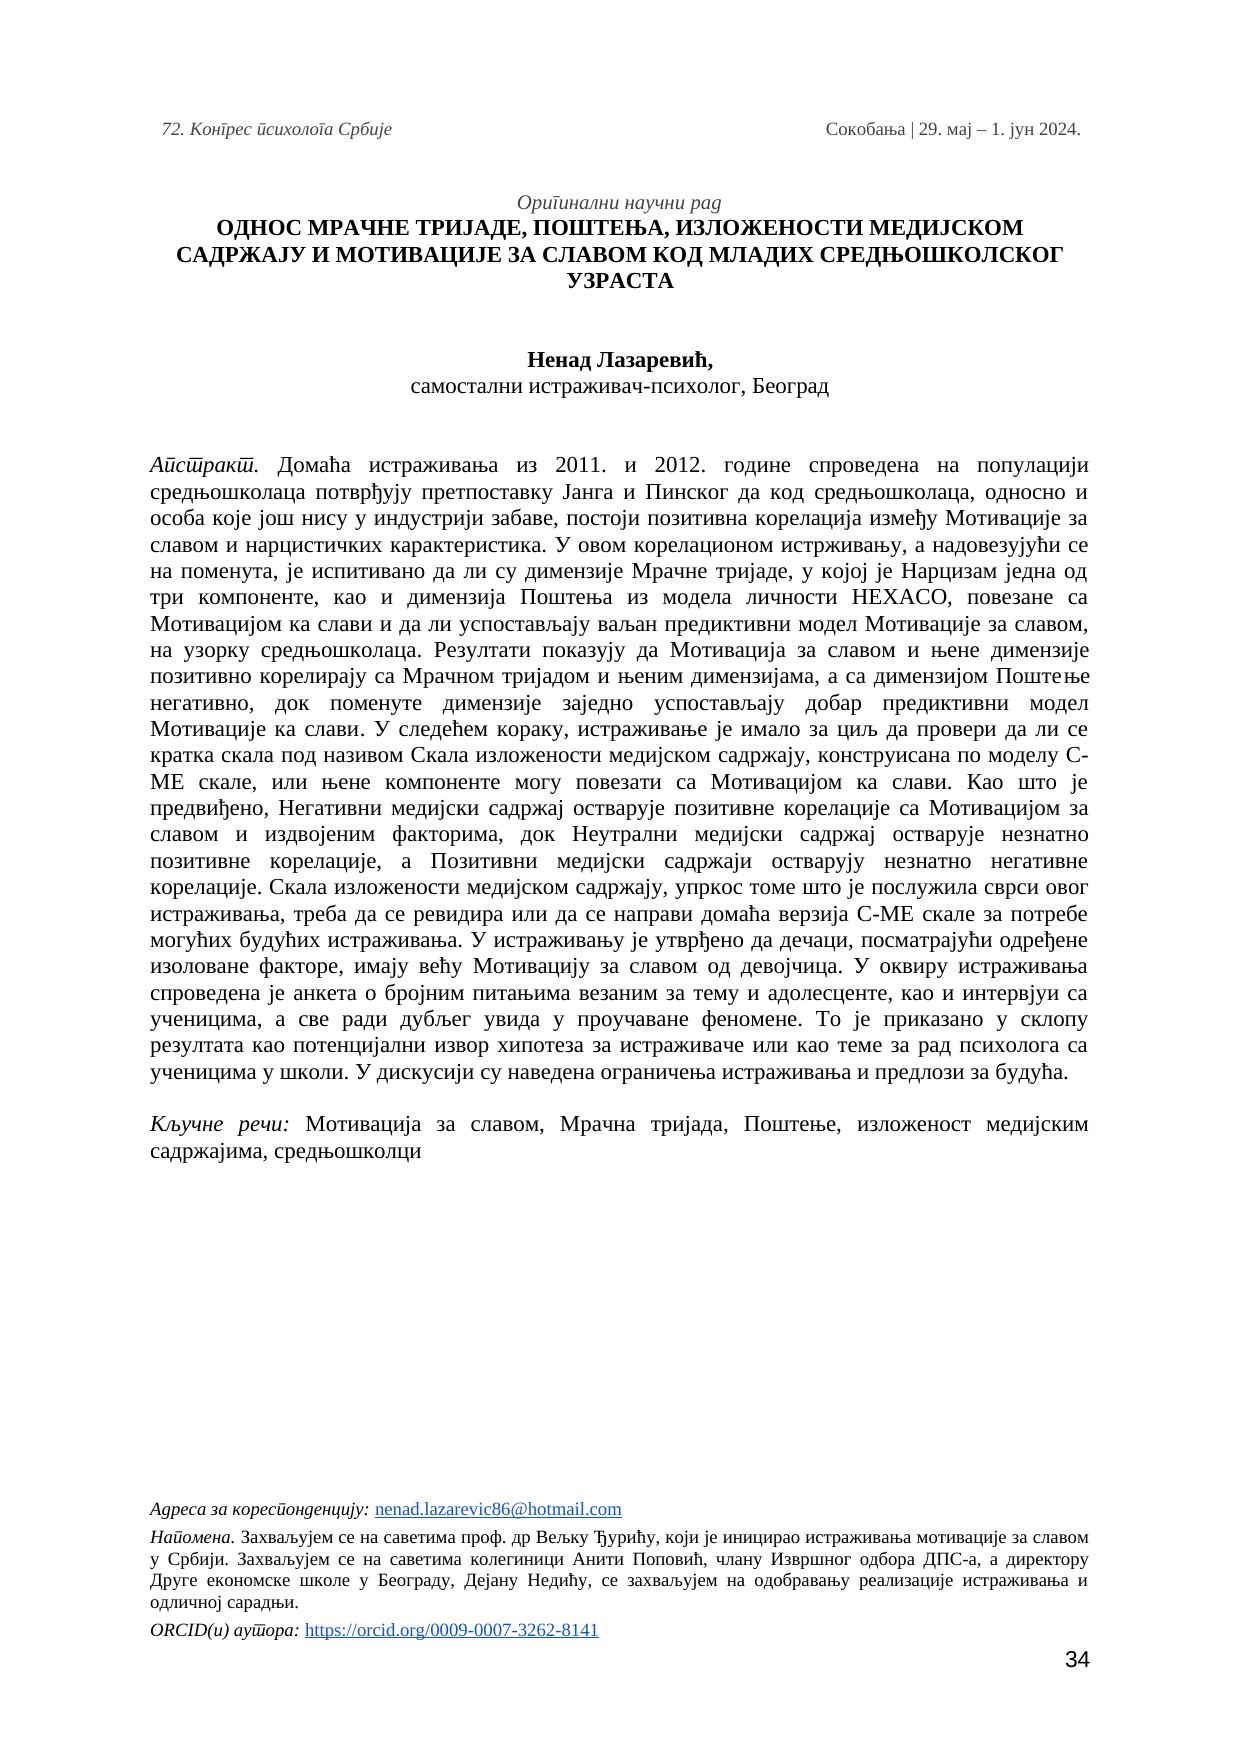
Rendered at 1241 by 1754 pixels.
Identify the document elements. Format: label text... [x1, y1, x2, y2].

text Ненад Лазаревић, [150, 346, 1090, 372]
text самостални истраживач-психолог, Београд [150, 372, 1090, 399]
text Апстракт. Домаћа истраживања из 2011. и 2012. године спроведена на популацији средњошколаца потврђују претпоставку Јанга и Пинског да код средњошколаца, oдносно и особа које још нису у индустрији забаве, постоји позитивна корелација између Мотивације за славом и нарцистичких карактеристика. У овом корелационом истрживању, а надовезујући се на поменута, је испитивано да ли су димензије Мрачне тријаде, у којој је Нарцизам једна од три компоненте, као и димензија Поштења из модела личности HEXACO, повезане са Мотивацијом ка слави и да ли успостављају ваљан предиктивни модел Мотивације за славом, на узорку средњошколаца. Резултати показују да Мотивација за славом и њене димензије позитивно корелирају са Мрачном тријадом и њеним димензијама, а са димензијом Поштење негативно, док поменуте димензије заједно успостављају добар предиктивни модел Мотивације ка слави. У следећем кораку, истраживање је имало за циљ да провери да ли се кратка скала под називом Скала изложености медијском садржају, конструисана по моделу C-МЕ скале, или њене компоненте могу повезати са Мотивацијом ка слави. Као што је предвиђено, Негативни медијски садржај остварује позитивне корелације са Мотивацијом за славом и издвојеним факторима, док Неутрални медијски садржај остварује незнатно позитивне корелације, а Позитивни медијски садржаји остварују незнатно негативне корелације. Скала изложености медијском садржају, упркос томе што је послужила сврси овог истраживања, треба да се ревидира или да се направи домаћа верзија C-МЕ скале за потребе могућих будућих истраживања. У истраживању је утврђено да дечаци, посматрајући одређене изоловане факторе, имају већу Мотивацију за славом од девојчица. У оквиру истраживања спроведена је анкета о бројним питањима везаним за тему и адолесценте, као и интервјуи са ученицима, а све ради дубљег увида у проучаване феномене. То је приказано у склoпу резултата као потенцијални извор хипотеза за истраживаче или као теме за рад психолога са ученицима у школи. У дискусији су наведена ограничења истраживања и предлози за будућа. [150, 452, 1090, 672]
text ОДНОС МРАЧНЕ ТРИЈАДЕ, ПОШТЕЊА, ИЗЛОЖЕНОСТИ МЕДИЈСКОМ САДРЖАЈУ И МОТИВАЦИЈЕ ЗА СЛАВОМ КОД МЛАДИХ СРЕДЊОШКОЛСКОГ УЗРАСТА [150, 214, 1090, 293]
text Апстракт. Домаћа истраживања из 2011. и 2012. године спроведена на популацији средњошколаца потврђују претпоставку Јанга и Пинског да код средњошколаца, oдносно и особа које још нису у индустрији забаве, постоји позитивна корелација између Мотивације за славом и нарцистичких карактеристика. У овом корелационом истрживању, а надовезујући се на поменута, је испитивано да ли су димензије Мрачне тријаде, у којој је Нарцизам једна од три компоненте, као и димензија Поштења из модела личности HEXACO, повезане са Мотивацијом ка слави и да ли успостављају ваљан предиктивни модел Мотивације за славом, на узорку средњошколаца. Резултати показују да Мотивација за славом и њене димензије позитивно корелирају са Мрачном тријадом и њеним димензијама, а са димензијом Поштење негативно, док поменуте димензије заједно успостављају добар предиктивни модел Мотивације ка слави. У следећем кораку, истраживање је имало за циљ да провери да ли се кратка скала под називом Скала изложености медијском садржају, конструисана по моделу C-МЕ скале, или њене компоненте могу повезати са Мотивацијом ка слави. Као што је предвиђено, Негативни медијски садржај остварује позитивне корелације са Мотивацијом за славом и издвојеним факторима, док Неутрални медијски садржај остварује незнатно позитивне корелације, а Позитивни медијски садржаји остварују незнатно негативне корелације. Скала изложености медијском садржају, упркос томе што је послужила сврси овог истраживања, треба да се ревидира или да се направи домаћа верзија C-МЕ скале за потребе могућих будућих истраживања. У истраживању је утврђено да дечаци, посматрајући одређене изоловане факторе, имају већу Мотивацију за славом од девојчица. У оквиру истраживања спроведена је анкета о бројним питањима везаним за тему и адолесценте, као и интервјуи са ученицима, а све ради дубљег увида у проучаване феномене. То је приказано у склoпу резултата као потенцијални извор хипотеза за истраживаче или као теме за рад психолога са ученицима у школи. У дискусији су наведена ограничења истраживања и предлози за будућа. [150, 715, 1090, 1084]
text Оригинални научни рад [150, 190, 1090, 214]
text Кључне речи: Мотивација за славом, Мрачна тријада, Поштење, изложеност медијским садржајима, средњошколци [150, 1110, 1090, 1163]
